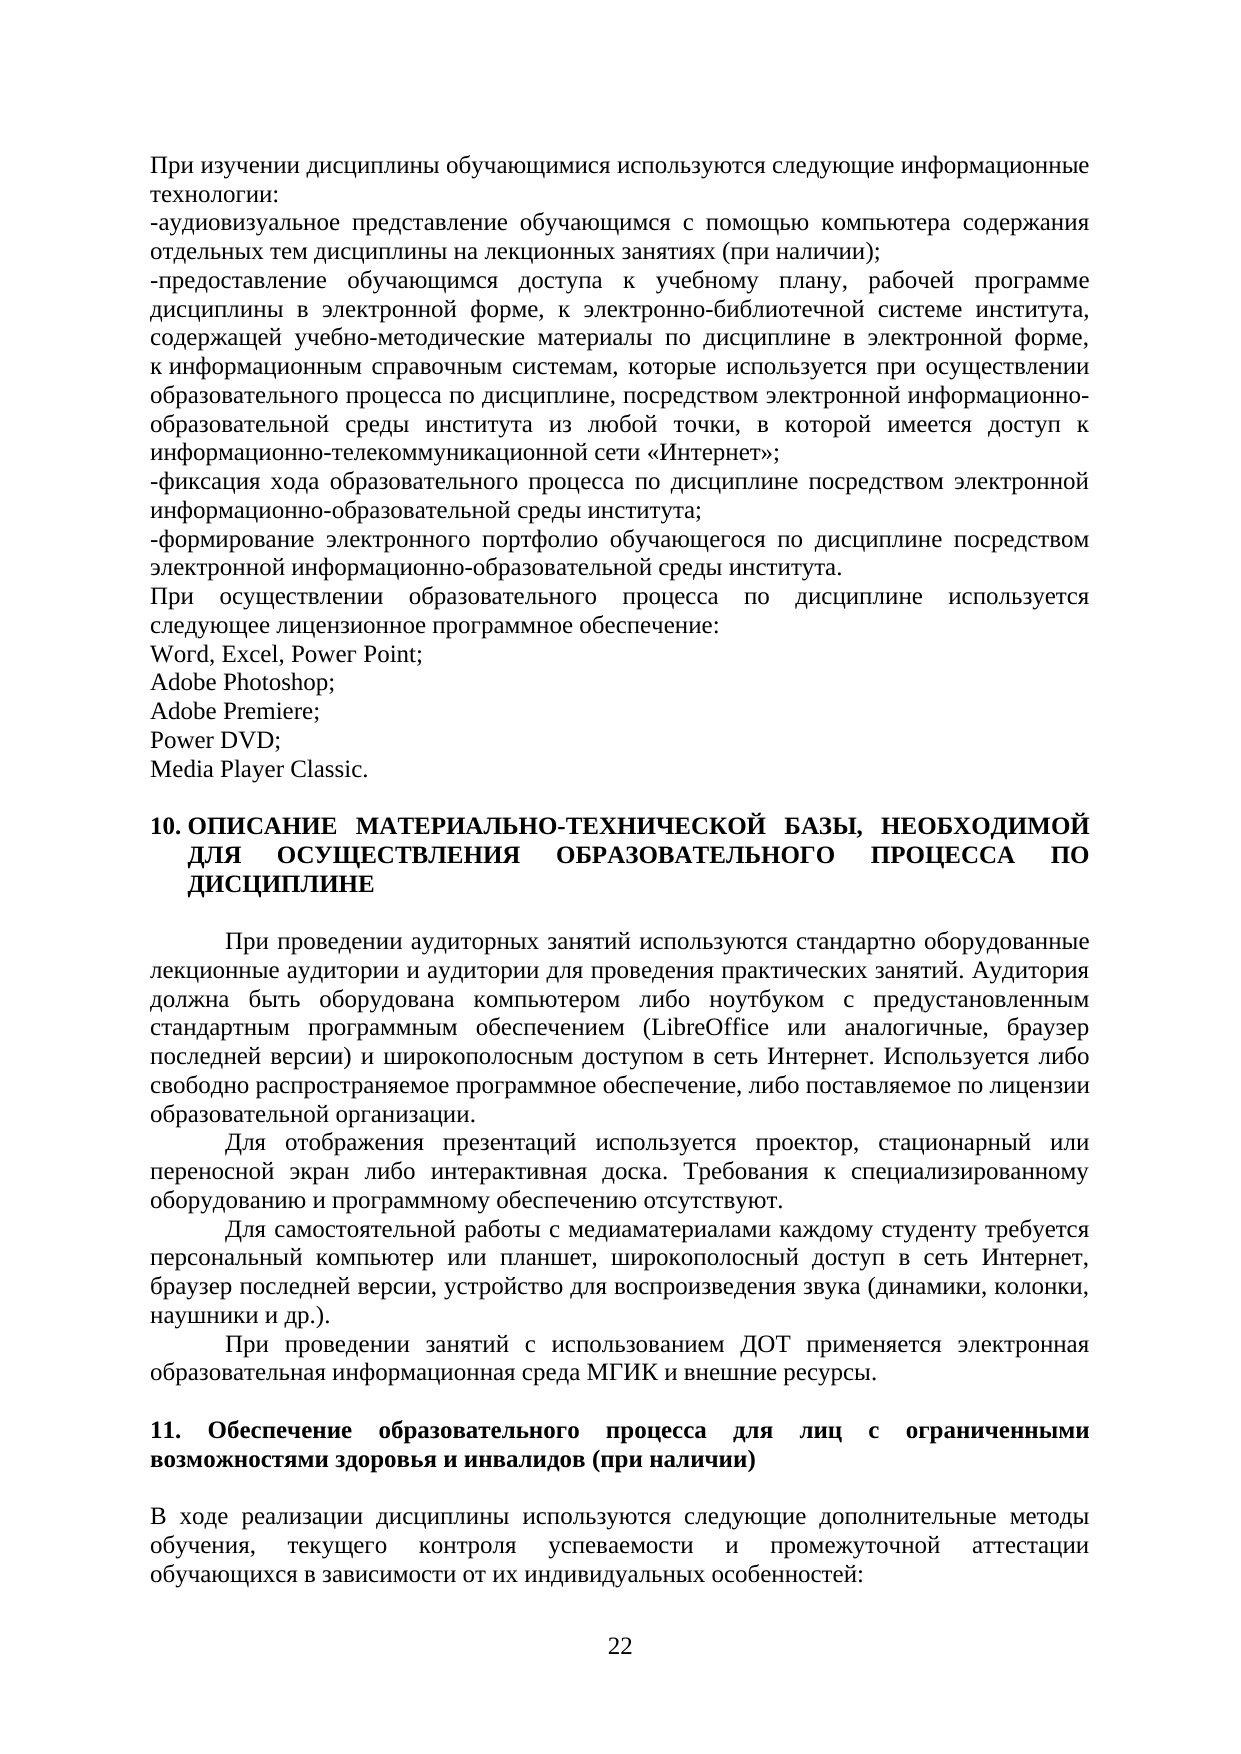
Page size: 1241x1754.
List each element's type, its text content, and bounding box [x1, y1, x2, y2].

text -формирование электронного портфолио обучающегося по дисциплине посредством электронной информационно-образовательной среды института. [150, 524, 1090, 581]
text Wогd, Ехсеl, Powег Роint; [150, 639, 1090, 667]
text -фиксация хода образовательного процесса по дисциплине посредством электронной информационно-образовательной среды института; [150, 466, 1090, 524]
text Для самостоятельной работы с медиаматериалами каждому студенту требуется персональный компьютер или планшет, широкополосный доступ в сеть Интернет, браузер последней версии, устройство для воспроизведения звука (динамики, колонки, наушники и др.). [150, 1214, 1090, 1329]
text Adobe Premiere; [150, 696, 1090, 725]
text -аудиовизуальное представление обучающимся с помощью компьютера содержания отдельных тем дисциплины на лекционных занятиях (при наличии); [150, 207, 1090, 265]
text При проведении занятий с использованием ДОТ применяется электронная образовательная информационная среда МГИК и внешние ресурсы. [150, 1329, 1090, 1386]
text При осуществлении образовательного процесса по дисциплине используется следующее лицензионное программное обеспечение: [150, 581, 1090, 639]
text Power DVD; [150, 725, 1090, 754]
text Для отображения презентаций используется проектор, стационарный или переносной экран либо интерактивная доска. Требования к специализированному оборудованию и программному обеспечению отсутствуют. [150, 1127, 1090, 1214]
text 11. Обеспечение образовательного процесса для лиц с ограниченными возможностями здоровья и инвалидов (при наличии) [150, 1415, 1090, 1472]
text -предоставление обучающимся доступа к учебному плану, рабочей программе дисциплины в электронной форме, к электронно-библиотечной системе института, содержащей учебно-методические материалы по дисциплине в электронной форме, к информационным справочным системам, которые используется при осуществлении образовательного процесса по дисциплине, посредством электронной информационно-образовательной среды института из любой точки, в которой имеется доступ к информационно-телекоммуникационной сети «Интернет»; [150, 265, 1090, 466]
text Adobe Photoshop; [150, 667, 1090, 696]
text Media Player Classic. [150, 754, 1090, 782]
list ОПИСАНИЕ МАТЕРИАЛЬНО-ТЕХНИЧЕСКОЙ БАЗЫ, НЕОБХОДИМОЙ ДЛЯ ОСУЩЕСТВЛЕНИЯ ОБРАЗОВАТЕЛЬНОГО ПРОЦЕССА ПО ДИСЦИПЛИНЕ [150, 811, 1090, 897]
text При проведении аудиторных занятий используются стандартно оборудованные лекционные аудитории и аудитории для проведения практических занятий. Аудитория должна быть оборудована компьютером либо ноутбуком с предустановленным стандартным программным обеспечением (LibreOffice или аналогичные, браузер последней версии) и широкополосным доступом в сеть Интернет. Используется либо свободно распространяемое программное обеспечение, либо поставляемое по лицензии образовательной организации. [150, 926, 1090, 1127]
text При изучении дисциплины обучающимися используются следующие информационные технологии: [150, 150, 1090, 207]
text В ходе реализации дисциплины используются следующие дополнительные методы обучения, текущего контроля успеваемости и промежуточной аттестации обучающихся в зависимости от их индивидуальных особенностей: [150, 1501, 1090, 1587]
